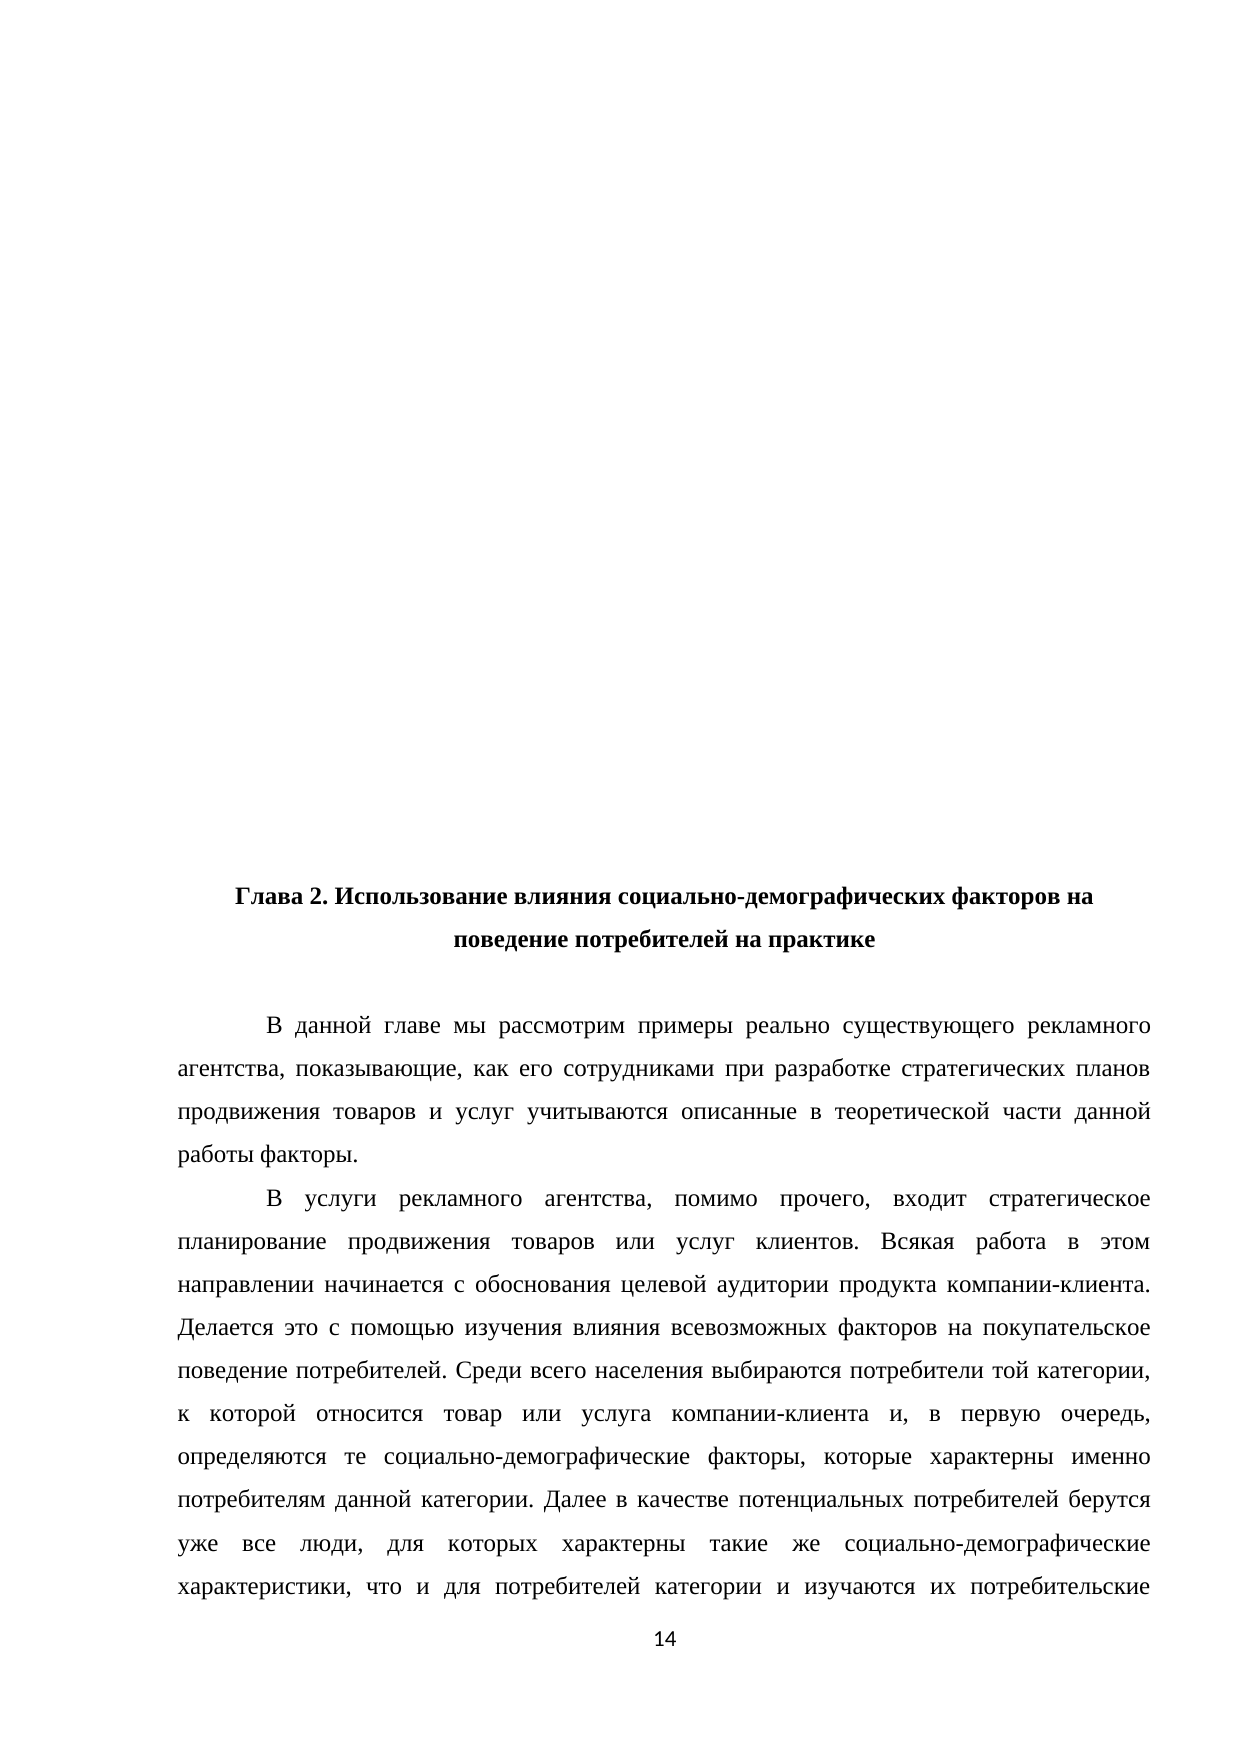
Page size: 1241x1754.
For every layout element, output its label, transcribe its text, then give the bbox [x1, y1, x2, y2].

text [177, 1183, 1152, 1599]
text Глава 2. Использование влияния социально-демографических факторов на поведение потребителей на практике [177, 881, 1152, 953]
text В данной главе мы рассмотрим примеры реально существующего рекламного агентства, показывающие, как его сотрудниками при разработке стратегических планов продвижения товаров и услуг учитываются описанные в теоретической части данной работы факторы. [177, 1010, 1152, 1168]
